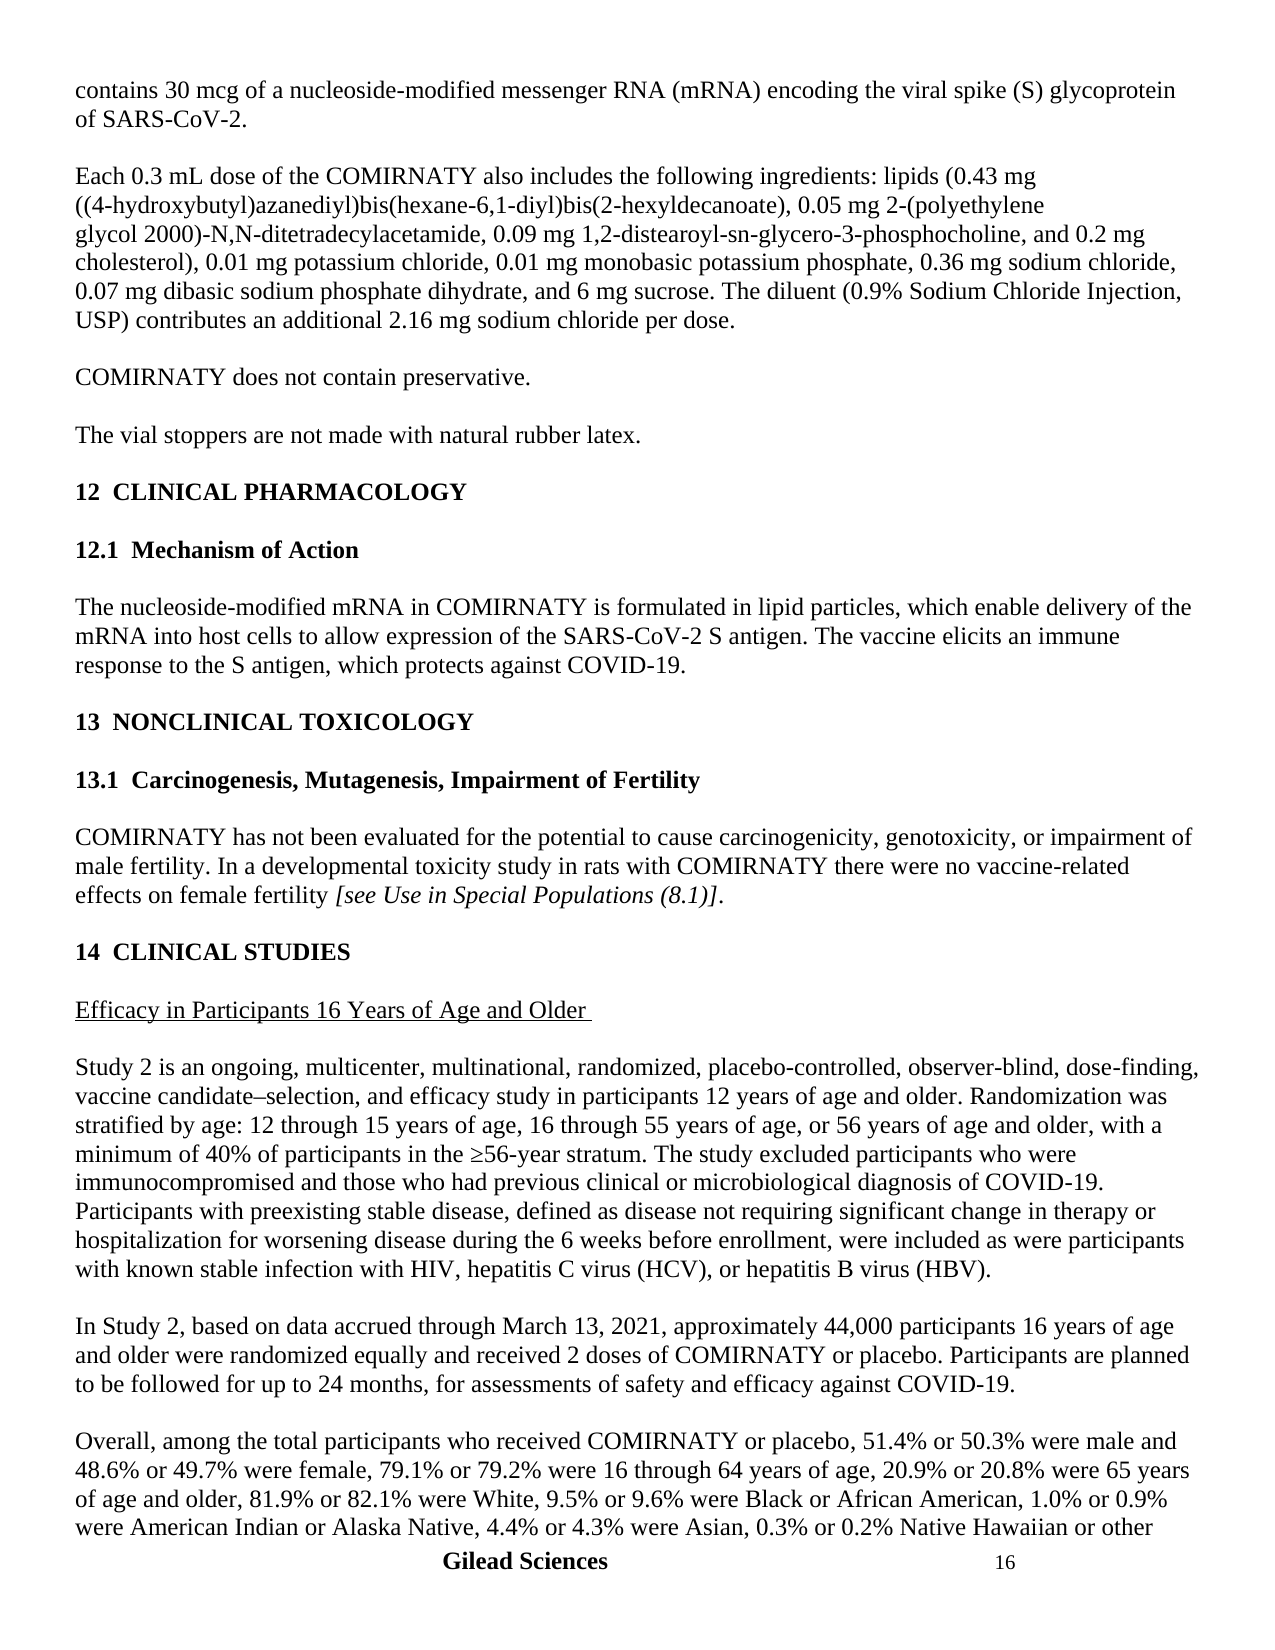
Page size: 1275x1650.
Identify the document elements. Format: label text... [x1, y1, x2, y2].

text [75, 1426, 1200, 1541]
subtitle 13.1 Carcinogenesis, Mutagenesis, Impairment of Fertility [75, 765, 1200, 794]
text COMIRNATY has not been evaluated for the potential to cause carcinogenicity, genotoxicity, or impairment of male fertility. In a developmental toxicity study in rats with COMIRNATY there were no vaccine-related effects on female fertility [see Use in Special Populations (8.1)]. [75, 822, 1200, 909]
subtitle Efficacy in Participants 16 Years of Age and Older [75, 995, 1200, 1024]
text The nucleoside-modified mRNA in COMIRNATY is formulated in lipid particles, which enable delivery of the mRNA into host cells to allow expression of the SARS-CoV-2 S antigen. The vaccine elicits an immune response to the S antigen, which protects against COVID-19. [75, 592, 1200, 679]
subtitle 12.1 Mechanism of Action [75, 535, 1200, 564]
text COMIRNATY does not contain preservative. [75, 362, 1200, 391]
text Study 2 is an ongoing, multicenter, multinational, randomized, placebo-controlled, observer-blind, dose-finding, vaccine candidate–selection, and efficacy study in participants 12 years of age and older. Randomization was stratified by age: 12 through 15 years of age, 16 through 55 years of age, or 56 years of age and older, with a minimum of 40% of participants in the ≥56-year stratum. The study excluded participants who were immunocompromised and those who had previous clinical or microbiological diagnosis of COVID-19. Participants with preexisting stable disease, defined as disease not requiring significant change in therapy or hospitalization for worsening disease during the 6 weeks before enrollment, were included as were participants with known stable infection with HIV, hepatitis C virus (HCV), or hepatitis B virus (HBV). [75, 1052, 1200, 1282]
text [75, 75, 1200, 132]
text In Study 2, based on data accrued through March 13, 2021, approximately 44,000 participants 16 years of age and older were randomized equally and received 2 doses of COMIRNATY or placebo. Participants are planned to be followed for up to 24 months, for assessments of safety and efficacy against COVID-19. [75, 1311, 1200, 1397]
subtitle 14 CLINICAL STUDIES [75, 937, 1200, 966]
subtitle 13 NONCLINICAL TOXICOLOGY [75, 707, 1200, 736]
subtitle 12 CLINICAL PHARMACOLOGY [75, 477, 1200, 506]
text Each 0.3 mL dose of the COMIRNATY also includes the following ingredients: lipids (0.43 mg ((4-hydroxybutyl)azanediyl)bis(hexane-6,1-diyl)bis(2-hexyldecanoate), 0.05 mg 2-(polyethylene glycol 2000)-N,N-ditetradecylacetamide, 0.09 mg 1,2-distearoyl-sn-glycero-3-phosphocholine, and 0.2 mg cholesterol), 0.01 mg potassium chloride, 0.01 mg monobasic potassium phosphate, 0.36 mg sodium chloride, 0.07 mg dibasic sodium phosphate dihydrate, and 6 mg sucrose. The diluent (0.9% Sodium Chloride Injection, USP) contributes an additional 2.16 mg sodium chloride per dose. [75, 161, 1200, 334]
text The vial stoppers are not made with natural rubber latex. [75, 420, 1200, 449]
